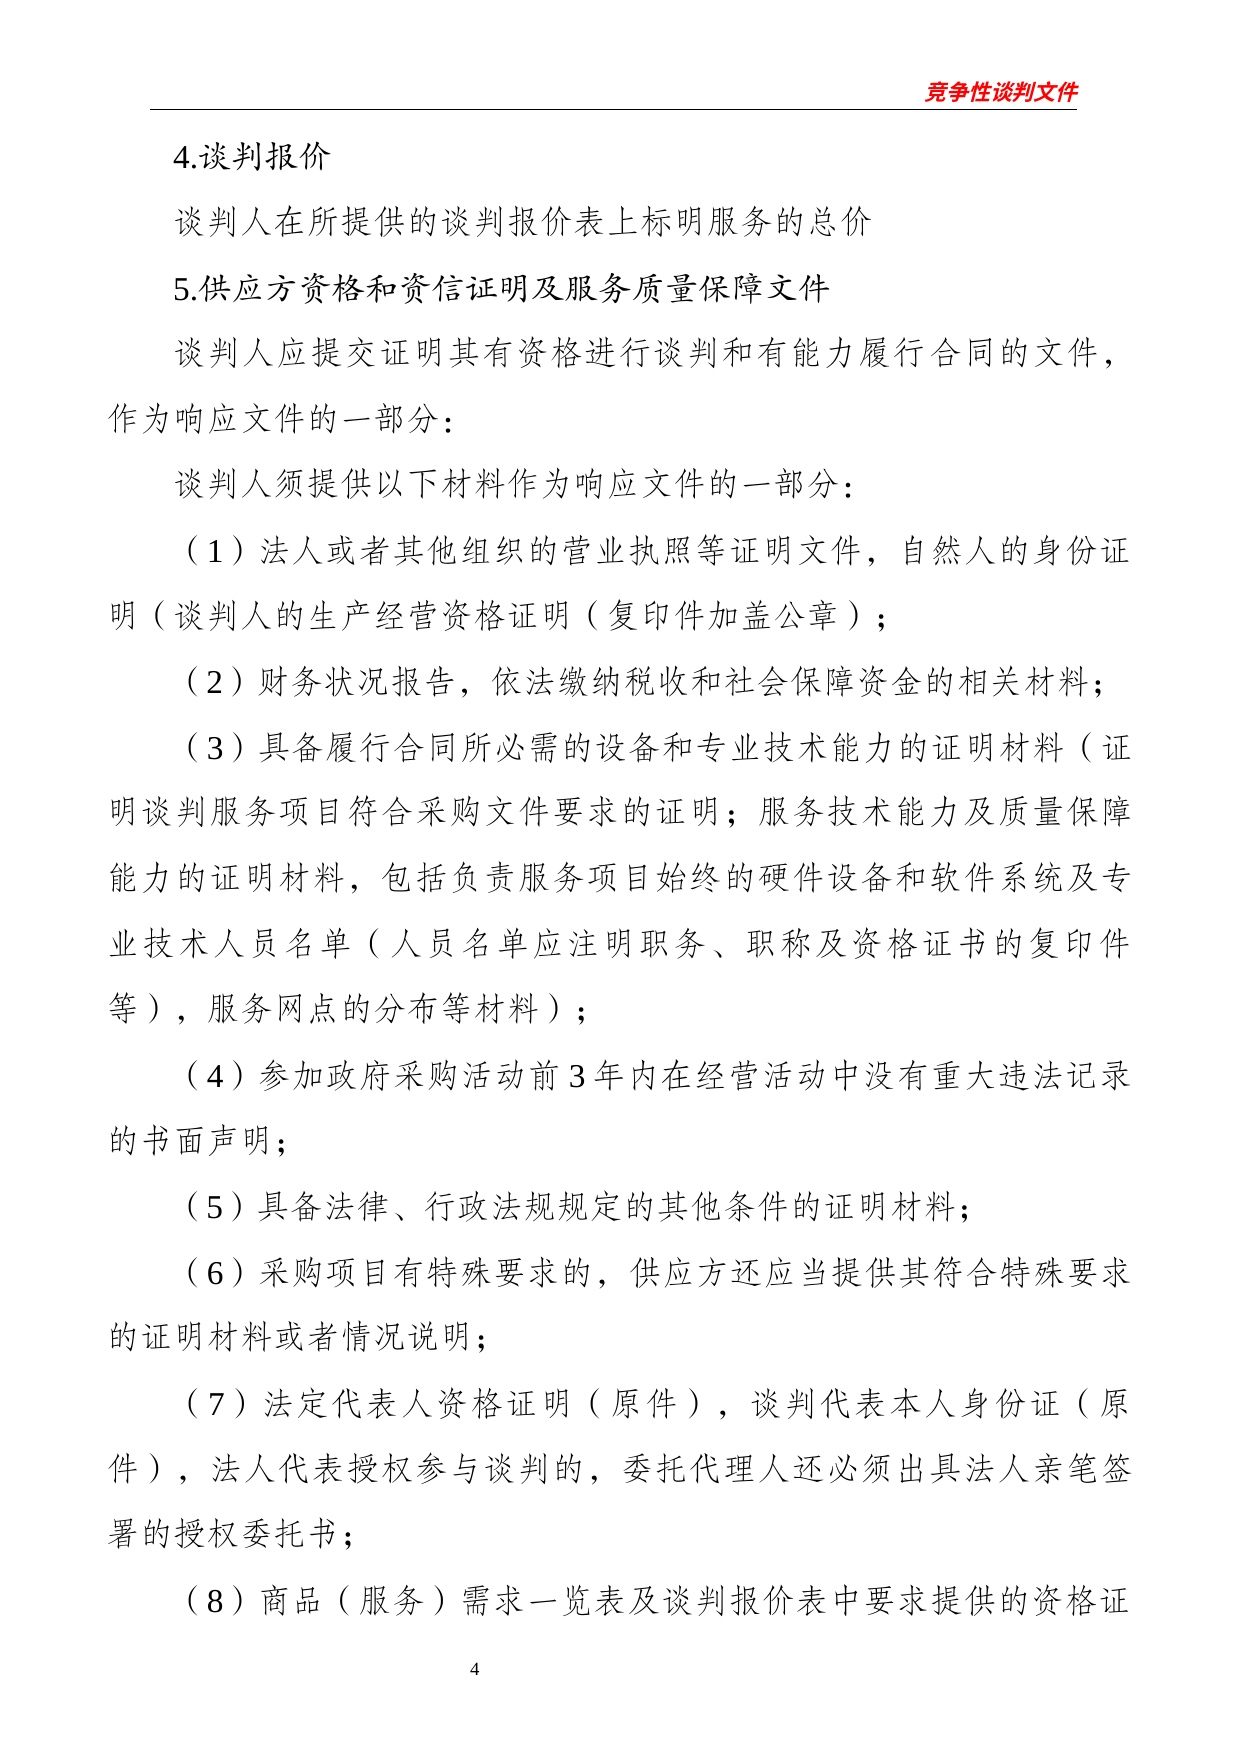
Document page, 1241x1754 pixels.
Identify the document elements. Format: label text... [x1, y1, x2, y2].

text （5）具备法律、行政法规规定的其他条件的证明材料； [106, 1174, 1134, 1240]
text （7）法定代表人资格证明（原件），谈判代表本人身份证（原件），法人代表授权参与谈判的，委托代理人还必须出具法人亲笔签署的授权委托书； [106, 1371, 1134, 1568]
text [106, 1568, 1134, 1633]
text （2）财务状况报告，依法缴纳税收和社会保障资金的相关材料； [106, 649, 1134, 715]
text （3）具备履行合同所必需的设备和专业技术能力的证明材料（证明谈判服务项目符合采购文件要求的证明；服务技术能力及质量保障能力的证明材料，包括负责服务项目始终的硬件设备和软件系统及专业技术人员名单（人员名单应注明职务、职称及资格证书的复印件等），服务网点的分布等材料）； [106, 715, 1134, 1043]
text （4）参加政府采购活动前3年内在经营活动中没有重大违法记录的书面声明； [106, 1043, 1134, 1174]
text 谈判人应提交证明其有资格进行谈判和有能力履行合同的文件，作为响应文件的一部分： [106, 321, 1134, 452]
text 4.谈判报价 [106, 124, 1134, 190]
text （6）采购项目有特殊要求的，供应方还应当提供其符合特殊要求的证明材料或者情况说明； [106, 1240, 1134, 1371]
text （1）法人或者其他组织的营业执照等证明文件，自然人的身份证明（谈判人的生产经营资格证明（复印件加盖公章）； [106, 518, 1134, 649]
text 5.供应方资格和资信证明及服务质量保障文件 [106, 255, 1134, 321]
text 谈判人在所提供的谈判报价表上标明服务的总价 [106, 190, 1134, 255]
text 谈判人须提供以下材料作为响应文件的一部分： [106, 452, 1134, 518]
